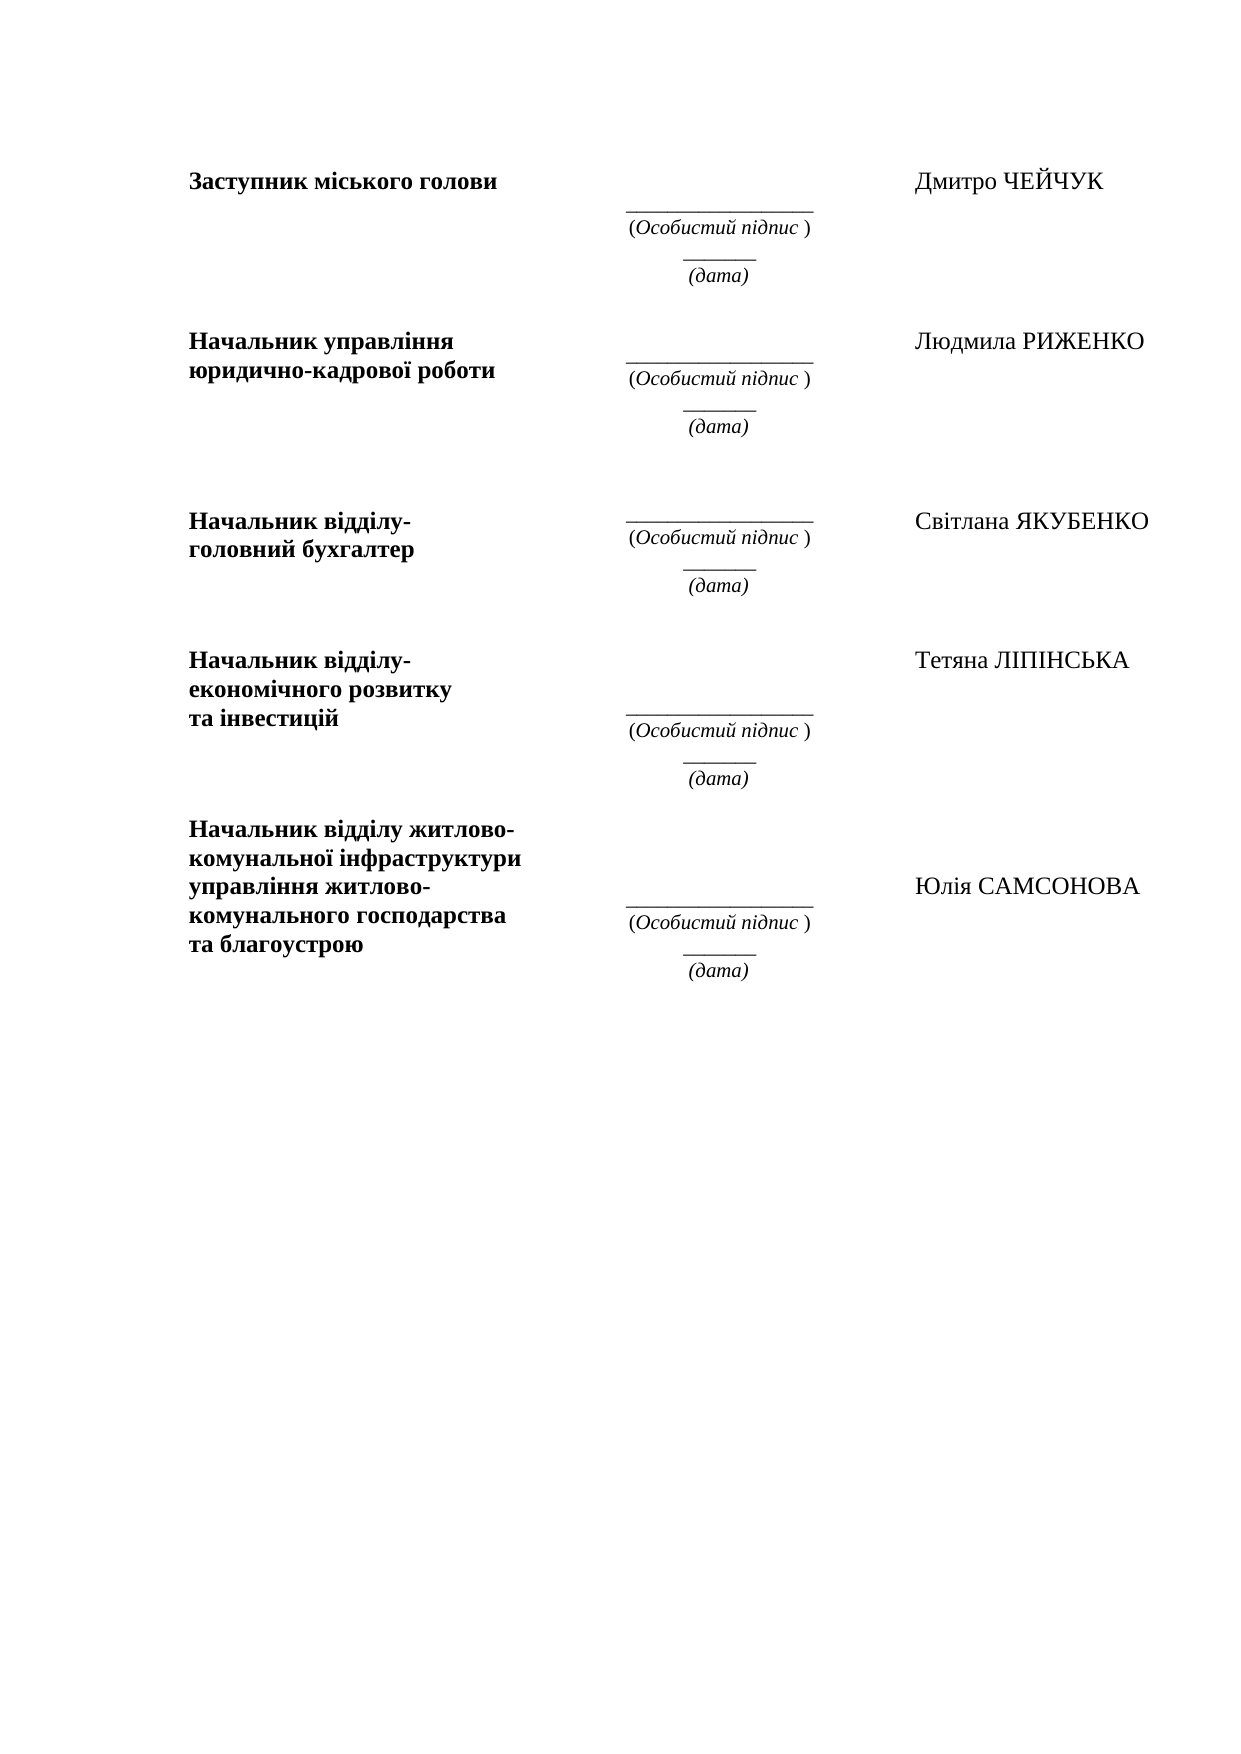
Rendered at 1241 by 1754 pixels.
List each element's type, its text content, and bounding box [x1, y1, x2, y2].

table_cell Начальник відділу житлово-комунальної інфраструктури управління житлово-комунального господарства та благоустрою [177, 814, 535, 982]
table_cell Світлана ЯКУБЕНКО [904, 477, 1217, 645]
table_cell __________________ (Особистий підпис ) _______ (дата) [535, 326, 904, 477]
table_cell Начальник управління юридично-кадрової роботи [177, 326, 535, 477]
table_cell Юлія САМСОНОВА [904, 814, 1217, 982]
table_cell __________________ (Особистий підпис ) _______ (дата) [535, 814, 904, 982]
table_cell Тетяна ЛІПІНСЬКА [904, 645, 1217, 814]
table_cell Начальник відділу- економічного розвитку та інвестицій [177, 645, 535, 814]
table_cell Людмила РИЖЕНКО [904, 326, 1215, 477]
table_cell __________________ (Особистий підпис ) _______ (дата) [535, 645, 904, 814]
table_cell __________________ (Особистий підпис ) _______ (дата) [535, 477, 904, 645]
table_header Дмитро ЧЕЙЧУК [904, 166, 1217, 326]
table_cell Начальник відділу- головний бухгалтер [177, 477, 535, 645]
table_header Заступник міського голови [177, 166, 535, 326]
table_header __________________ (Особистий підпис ) _______ (дата) [535, 166, 904, 326]
